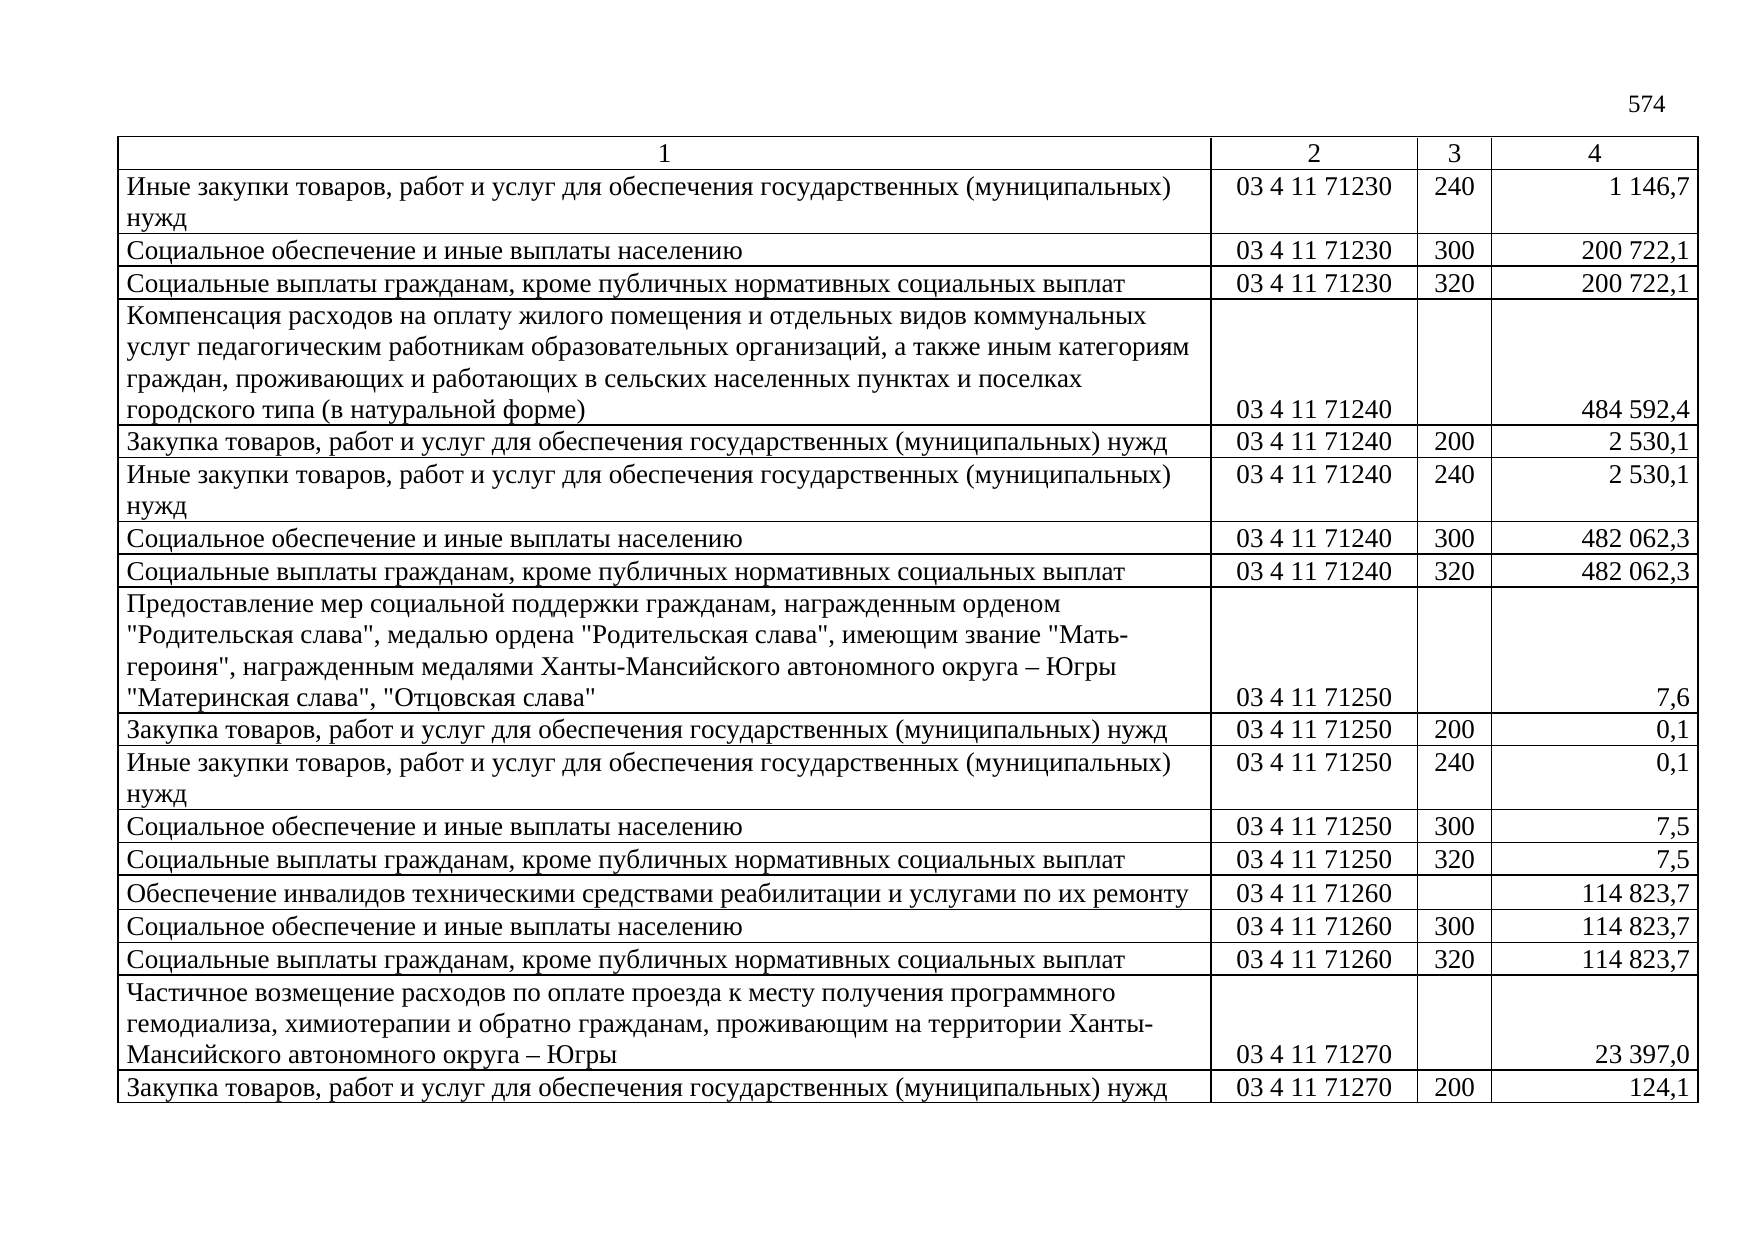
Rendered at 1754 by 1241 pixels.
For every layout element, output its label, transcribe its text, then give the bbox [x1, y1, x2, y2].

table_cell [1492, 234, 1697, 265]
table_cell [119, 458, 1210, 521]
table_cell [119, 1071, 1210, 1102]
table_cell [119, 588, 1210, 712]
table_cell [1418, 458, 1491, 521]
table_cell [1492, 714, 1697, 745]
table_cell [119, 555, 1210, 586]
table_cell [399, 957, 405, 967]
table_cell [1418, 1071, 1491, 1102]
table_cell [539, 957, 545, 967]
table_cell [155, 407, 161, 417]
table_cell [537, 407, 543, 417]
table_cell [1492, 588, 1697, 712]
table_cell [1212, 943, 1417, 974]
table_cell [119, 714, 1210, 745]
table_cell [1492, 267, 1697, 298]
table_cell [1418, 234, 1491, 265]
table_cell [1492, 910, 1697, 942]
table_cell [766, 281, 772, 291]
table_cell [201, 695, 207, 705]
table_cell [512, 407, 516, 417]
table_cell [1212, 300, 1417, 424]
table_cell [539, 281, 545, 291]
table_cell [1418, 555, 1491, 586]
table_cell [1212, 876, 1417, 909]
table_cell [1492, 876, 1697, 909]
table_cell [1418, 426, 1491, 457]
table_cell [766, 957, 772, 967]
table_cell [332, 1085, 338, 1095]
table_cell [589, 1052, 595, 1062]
table_header 1 [119, 137, 1211, 168]
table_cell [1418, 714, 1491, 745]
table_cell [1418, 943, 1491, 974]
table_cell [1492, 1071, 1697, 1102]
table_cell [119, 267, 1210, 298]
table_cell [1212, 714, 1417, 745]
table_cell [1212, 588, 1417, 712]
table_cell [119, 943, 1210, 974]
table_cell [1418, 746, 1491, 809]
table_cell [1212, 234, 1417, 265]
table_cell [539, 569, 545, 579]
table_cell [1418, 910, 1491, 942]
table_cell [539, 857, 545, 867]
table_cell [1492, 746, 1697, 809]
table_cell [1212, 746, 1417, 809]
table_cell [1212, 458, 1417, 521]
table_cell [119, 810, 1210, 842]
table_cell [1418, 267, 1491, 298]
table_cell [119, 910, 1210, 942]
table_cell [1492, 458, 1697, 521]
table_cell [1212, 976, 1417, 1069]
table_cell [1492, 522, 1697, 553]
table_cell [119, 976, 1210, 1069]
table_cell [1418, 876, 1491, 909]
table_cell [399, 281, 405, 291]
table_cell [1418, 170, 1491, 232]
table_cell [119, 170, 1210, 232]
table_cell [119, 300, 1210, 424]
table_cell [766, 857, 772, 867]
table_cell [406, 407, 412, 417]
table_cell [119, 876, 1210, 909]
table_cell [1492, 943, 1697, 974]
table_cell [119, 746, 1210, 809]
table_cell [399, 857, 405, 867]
table_header 3 [1418, 137, 1491, 168]
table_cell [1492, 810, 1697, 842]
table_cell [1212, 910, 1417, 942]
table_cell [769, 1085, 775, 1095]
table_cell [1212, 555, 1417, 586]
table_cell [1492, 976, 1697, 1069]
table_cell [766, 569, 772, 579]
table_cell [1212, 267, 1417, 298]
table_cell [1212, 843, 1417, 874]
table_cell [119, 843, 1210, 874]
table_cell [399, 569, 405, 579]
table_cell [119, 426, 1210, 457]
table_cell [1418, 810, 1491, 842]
table_header 2 [1212, 137, 1417, 168]
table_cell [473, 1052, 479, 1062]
table_header 4 [1492, 137, 1697, 168]
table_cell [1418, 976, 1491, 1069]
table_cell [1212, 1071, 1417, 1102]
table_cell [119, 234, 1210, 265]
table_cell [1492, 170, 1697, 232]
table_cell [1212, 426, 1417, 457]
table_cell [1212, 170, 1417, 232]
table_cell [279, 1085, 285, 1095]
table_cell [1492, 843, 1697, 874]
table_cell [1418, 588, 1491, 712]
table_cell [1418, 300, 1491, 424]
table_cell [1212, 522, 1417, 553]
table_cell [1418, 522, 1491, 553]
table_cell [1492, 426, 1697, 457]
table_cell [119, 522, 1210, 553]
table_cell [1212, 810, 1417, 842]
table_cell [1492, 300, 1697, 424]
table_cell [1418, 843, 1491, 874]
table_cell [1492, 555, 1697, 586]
